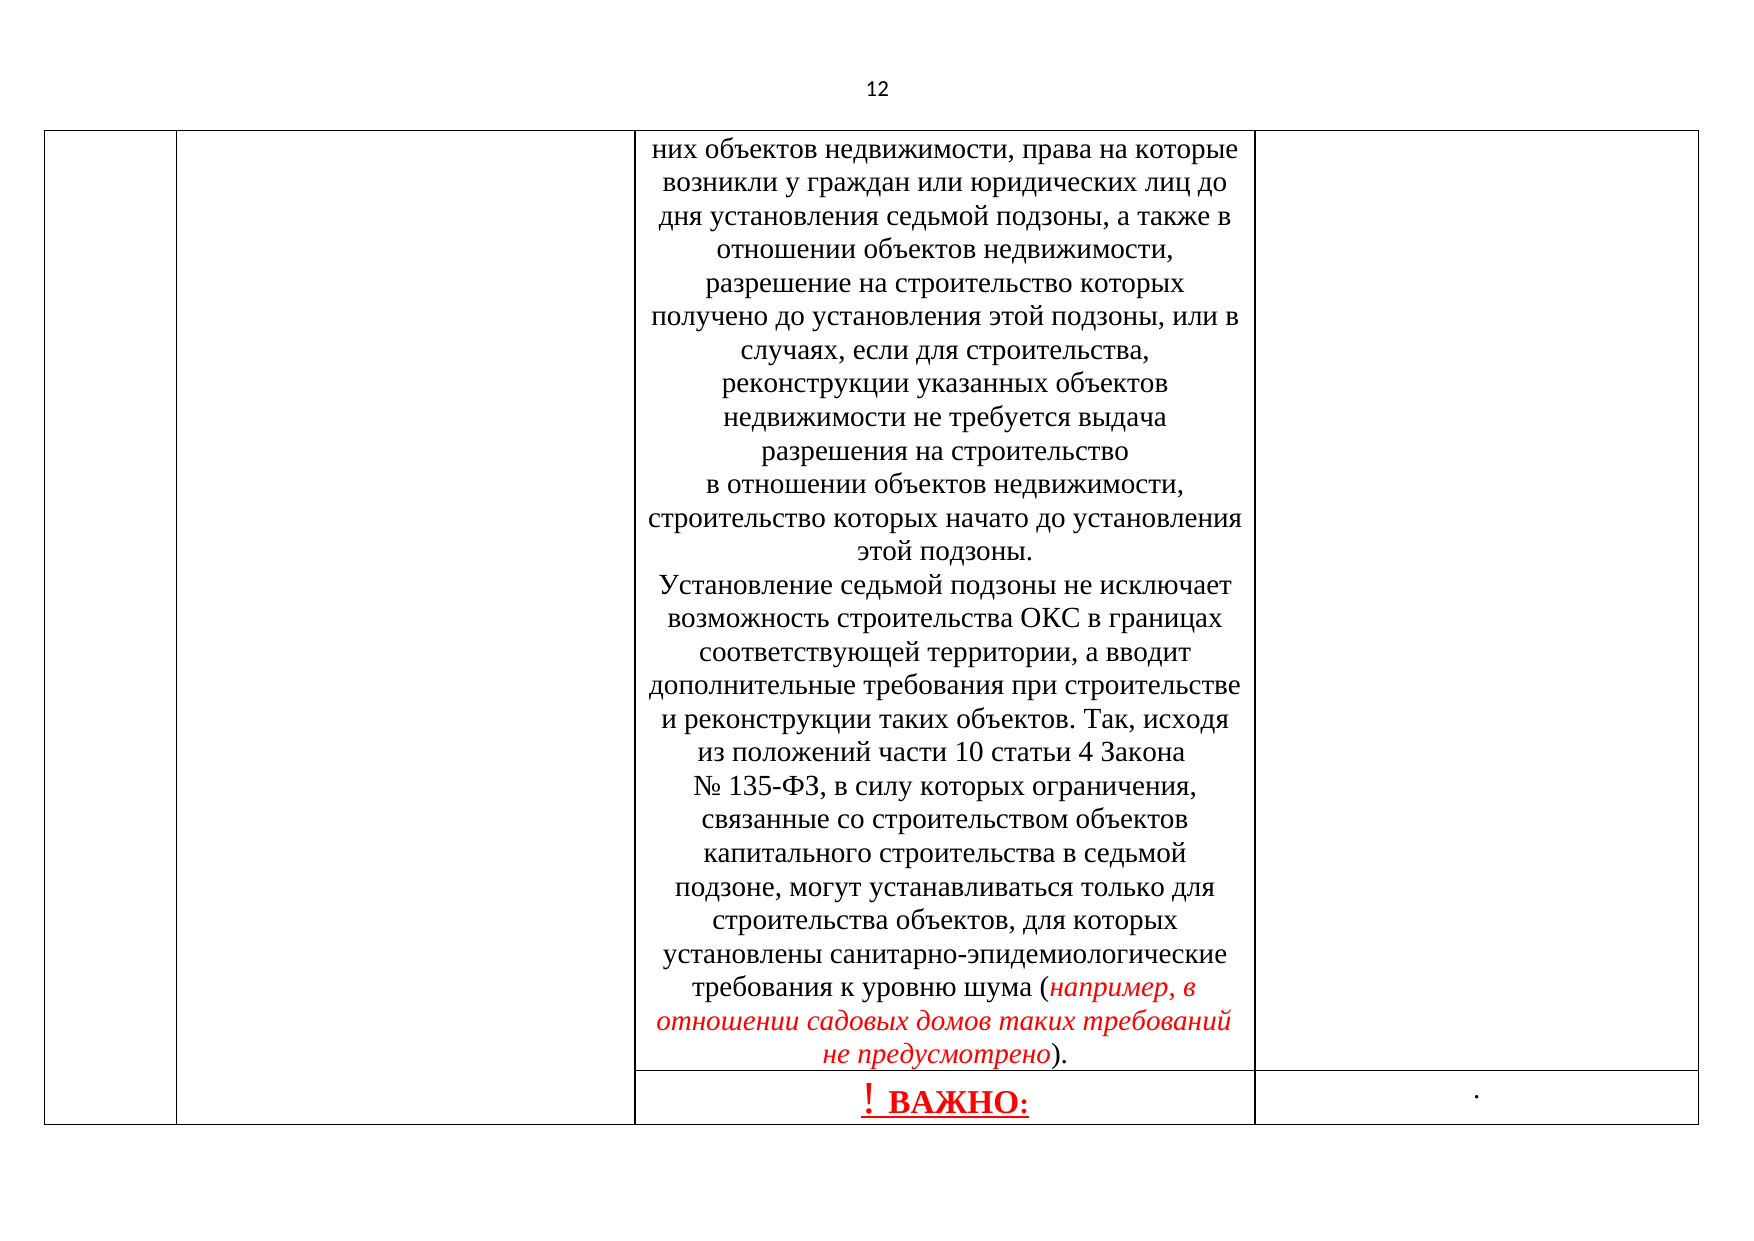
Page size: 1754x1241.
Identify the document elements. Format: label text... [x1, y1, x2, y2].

table_cell . [1256, 1071, 1698, 1124]
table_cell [636, 131, 1254, 1070]
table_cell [636, 1071, 1254, 1124]
table_cell [1256, 131, 1698, 1070]
